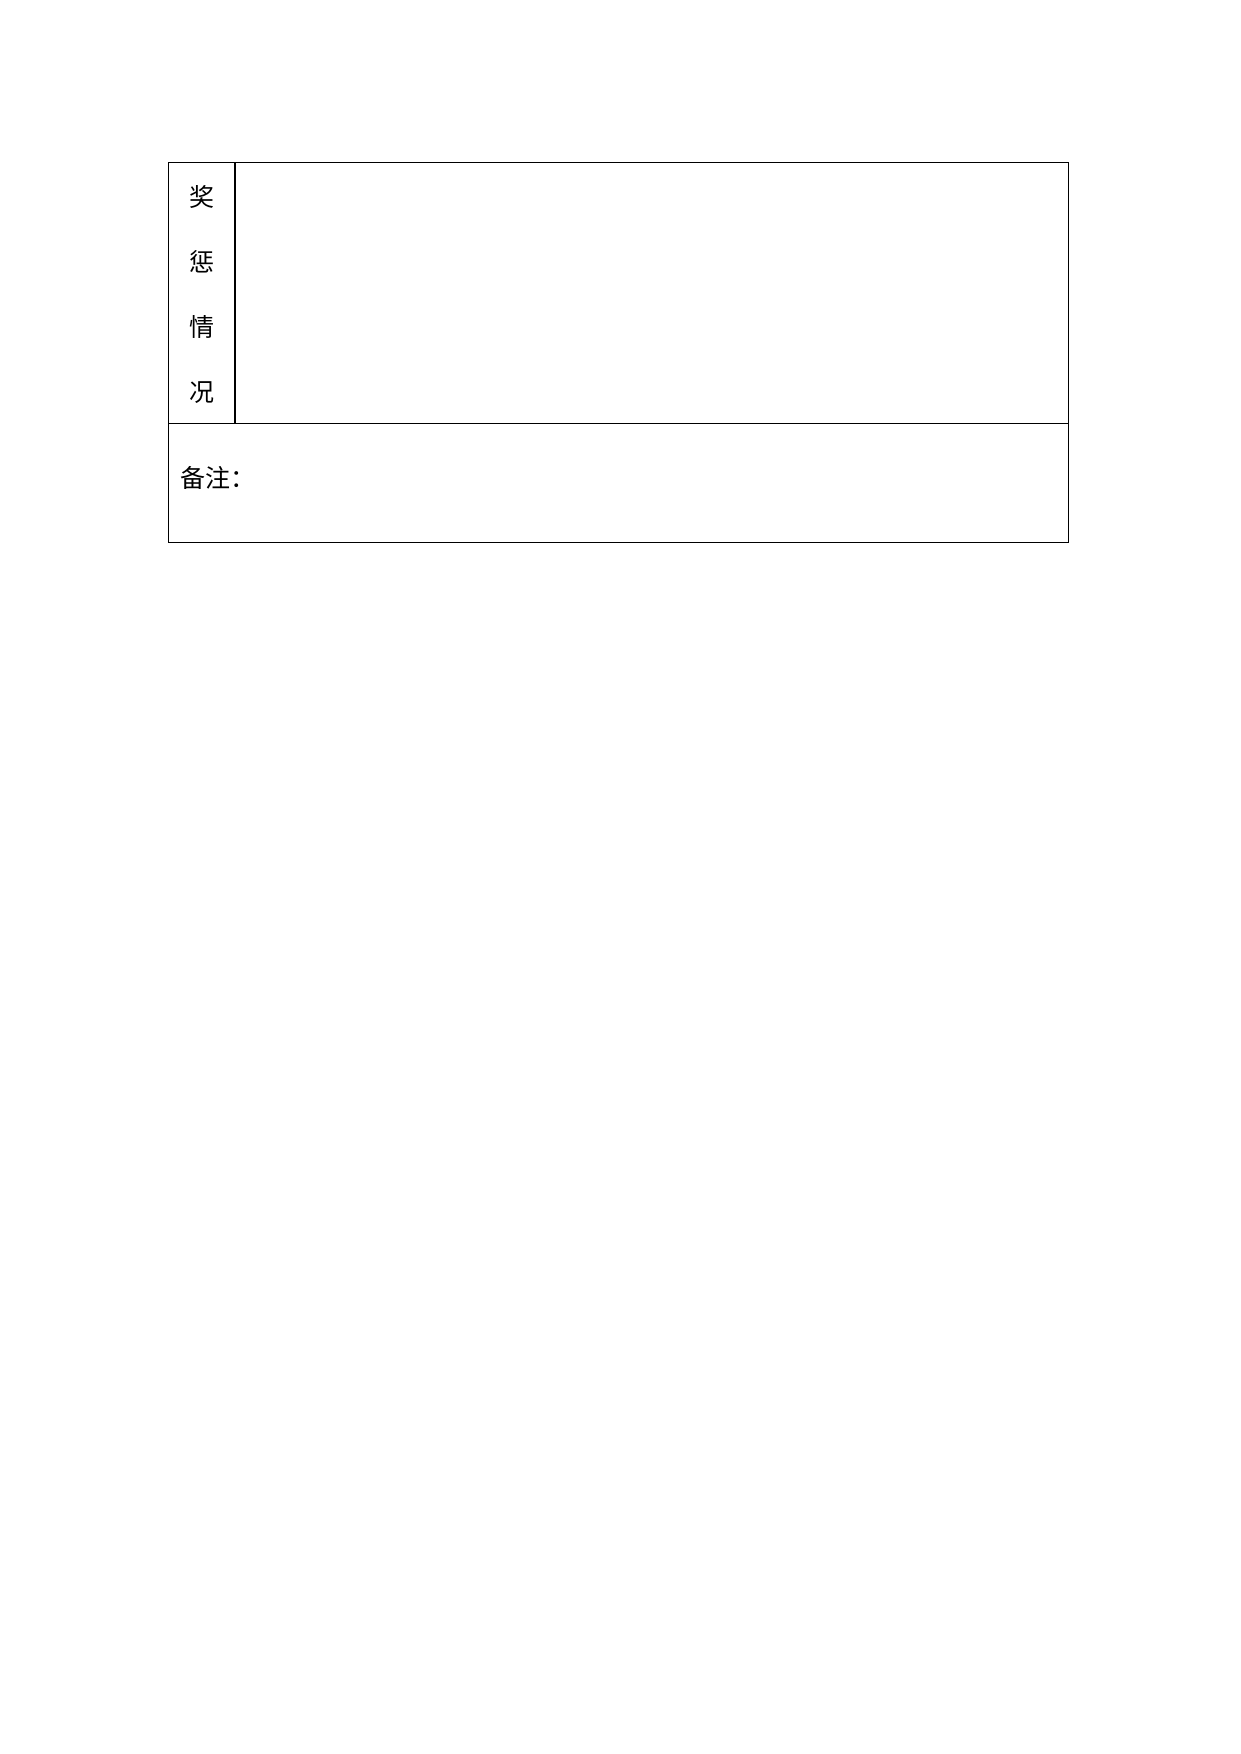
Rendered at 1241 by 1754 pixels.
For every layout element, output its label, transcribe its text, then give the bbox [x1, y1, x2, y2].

table_cell [236, 163, 1068, 423]
table_cell 备注： [169, 424, 1068, 542]
table_cell 奖 惩 情 况 [169, 163, 234, 423]
